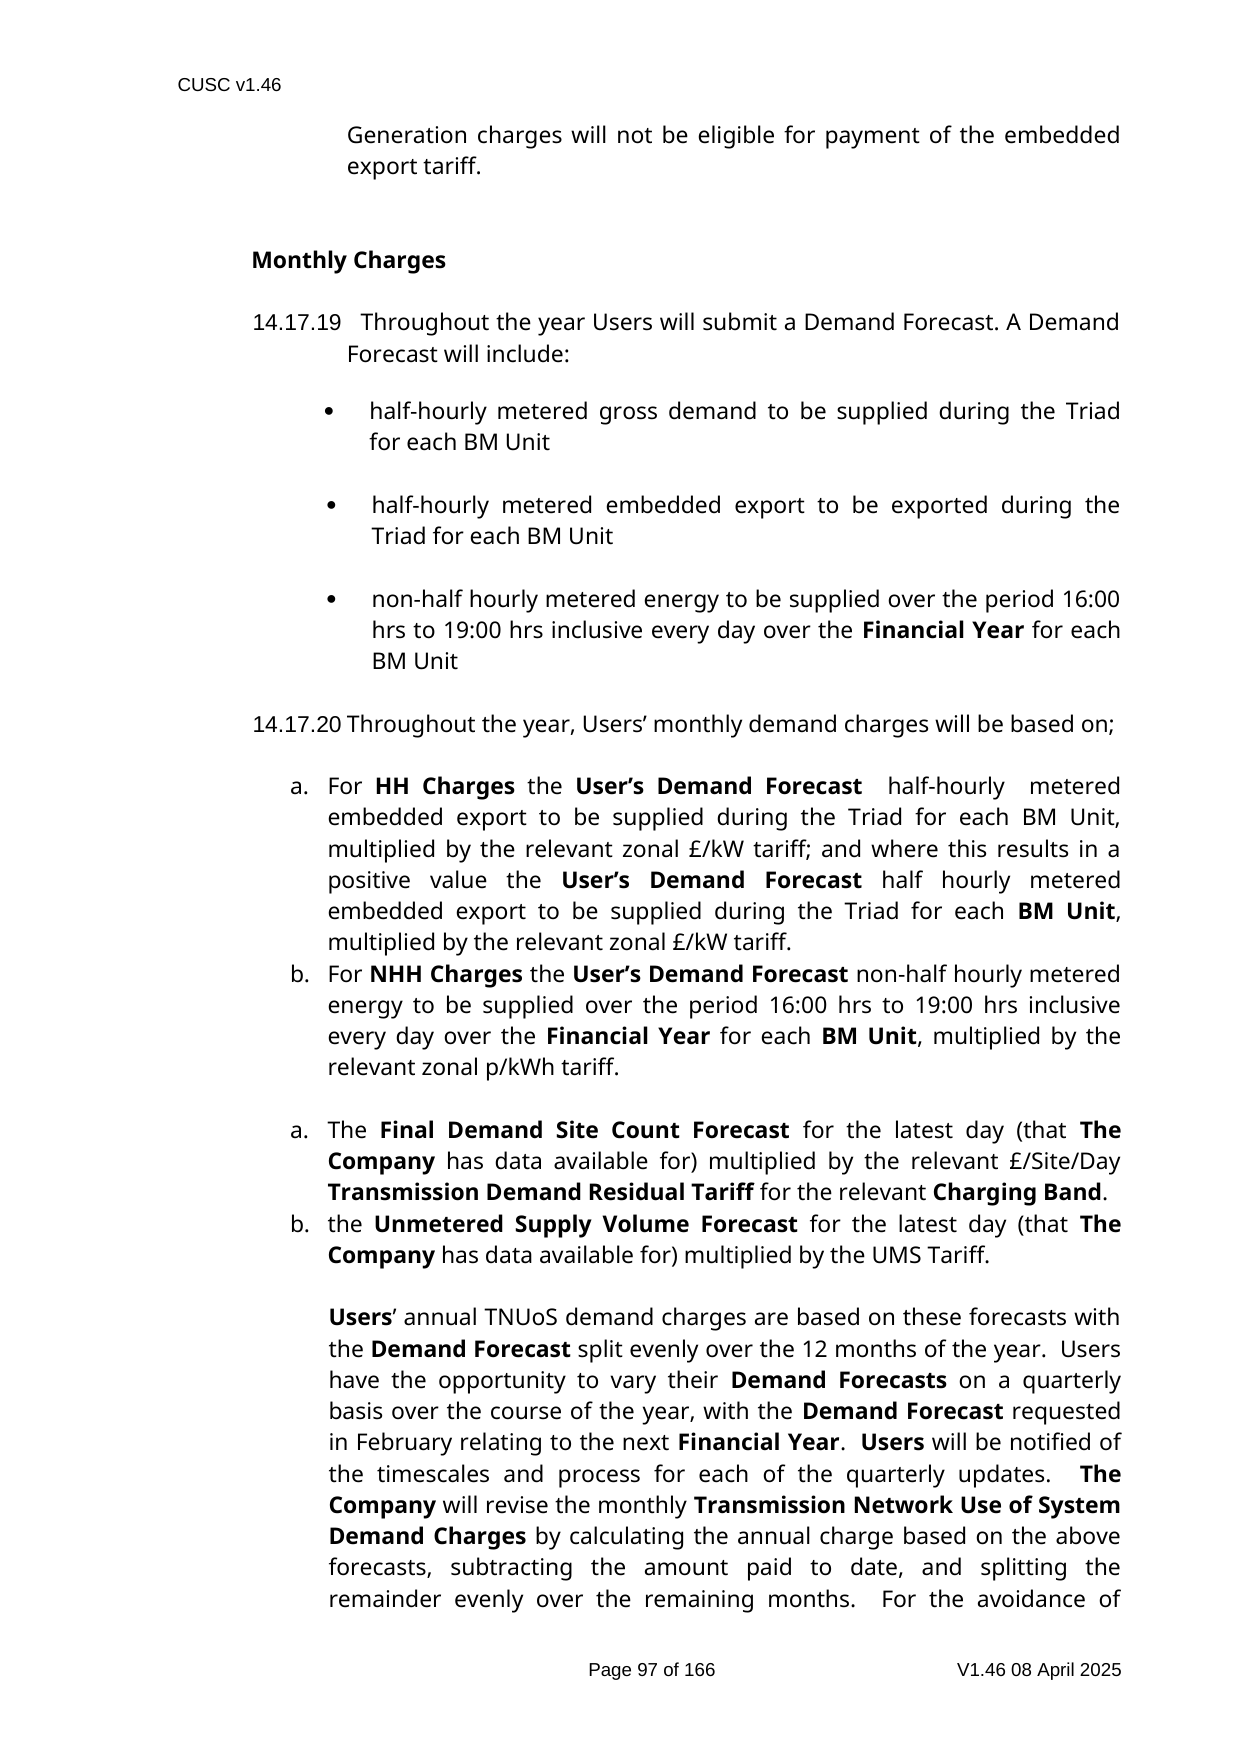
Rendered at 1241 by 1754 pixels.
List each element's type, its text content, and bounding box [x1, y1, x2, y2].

text  half-hourly metered embedded export to be exported during the Triad for each BM Unit [327, 489, 1121, 551]
text  non-half hourly metered energy to be supplied over the period 16:00 hrs to 19:00 hrs inclusive every day over the Financial Year for each BM Unit [327, 583, 1121, 676]
list The Final Demand Site Count Forecast for the latest day (that The Company has data available for) multiplied by the relevant £/Site/Day Transmission Demand Residual Tariff for the relevant Charging Band. [290, 1114, 1121, 1208]
text Monthly Charges [177, 244, 1121, 275]
list For NHH Charges the User’s Demand Forecast non-half hourly metered energy to be supplied over the period 16:00 hrs to 19:00 hrs inclusive every day over the Financial Year for each BM Unit, multiplied by the relevant zonal p/kWh tariff. [290, 958, 1121, 1083]
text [347, 119, 1121, 181]
list half-hourly metered gross demand to be supplied during the Triad for each BM Unit [325, 395, 1121, 458]
list Throughout the year Users will submit a Demand Forecast. A Demand Forecast will include: [252, 306, 1121, 369]
list Throughout the year, Users’ monthly demand charges will be based on; [252, 708, 1121, 739]
list For HH Charges the User’s Demand Forecast half-hourly metered embedded export to be supplied during the Triad for each BM Unit, multiplied by the relevant zonal £/kW tariff; and where this results in a positive value the User’s Demand Forecast half hourly metered embedded export to be supplied during the Triad for each BM Unit, multiplied by the relevant zonal £/kW tariff. [290, 770, 1121, 958]
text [328, 1301, 1121, 1614]
list the Unmetered Supply Volume Forecast for the latest day (that The Company has data available for) multiplied by the UMS Tariff. [290, 1208, 1121, 1270]
